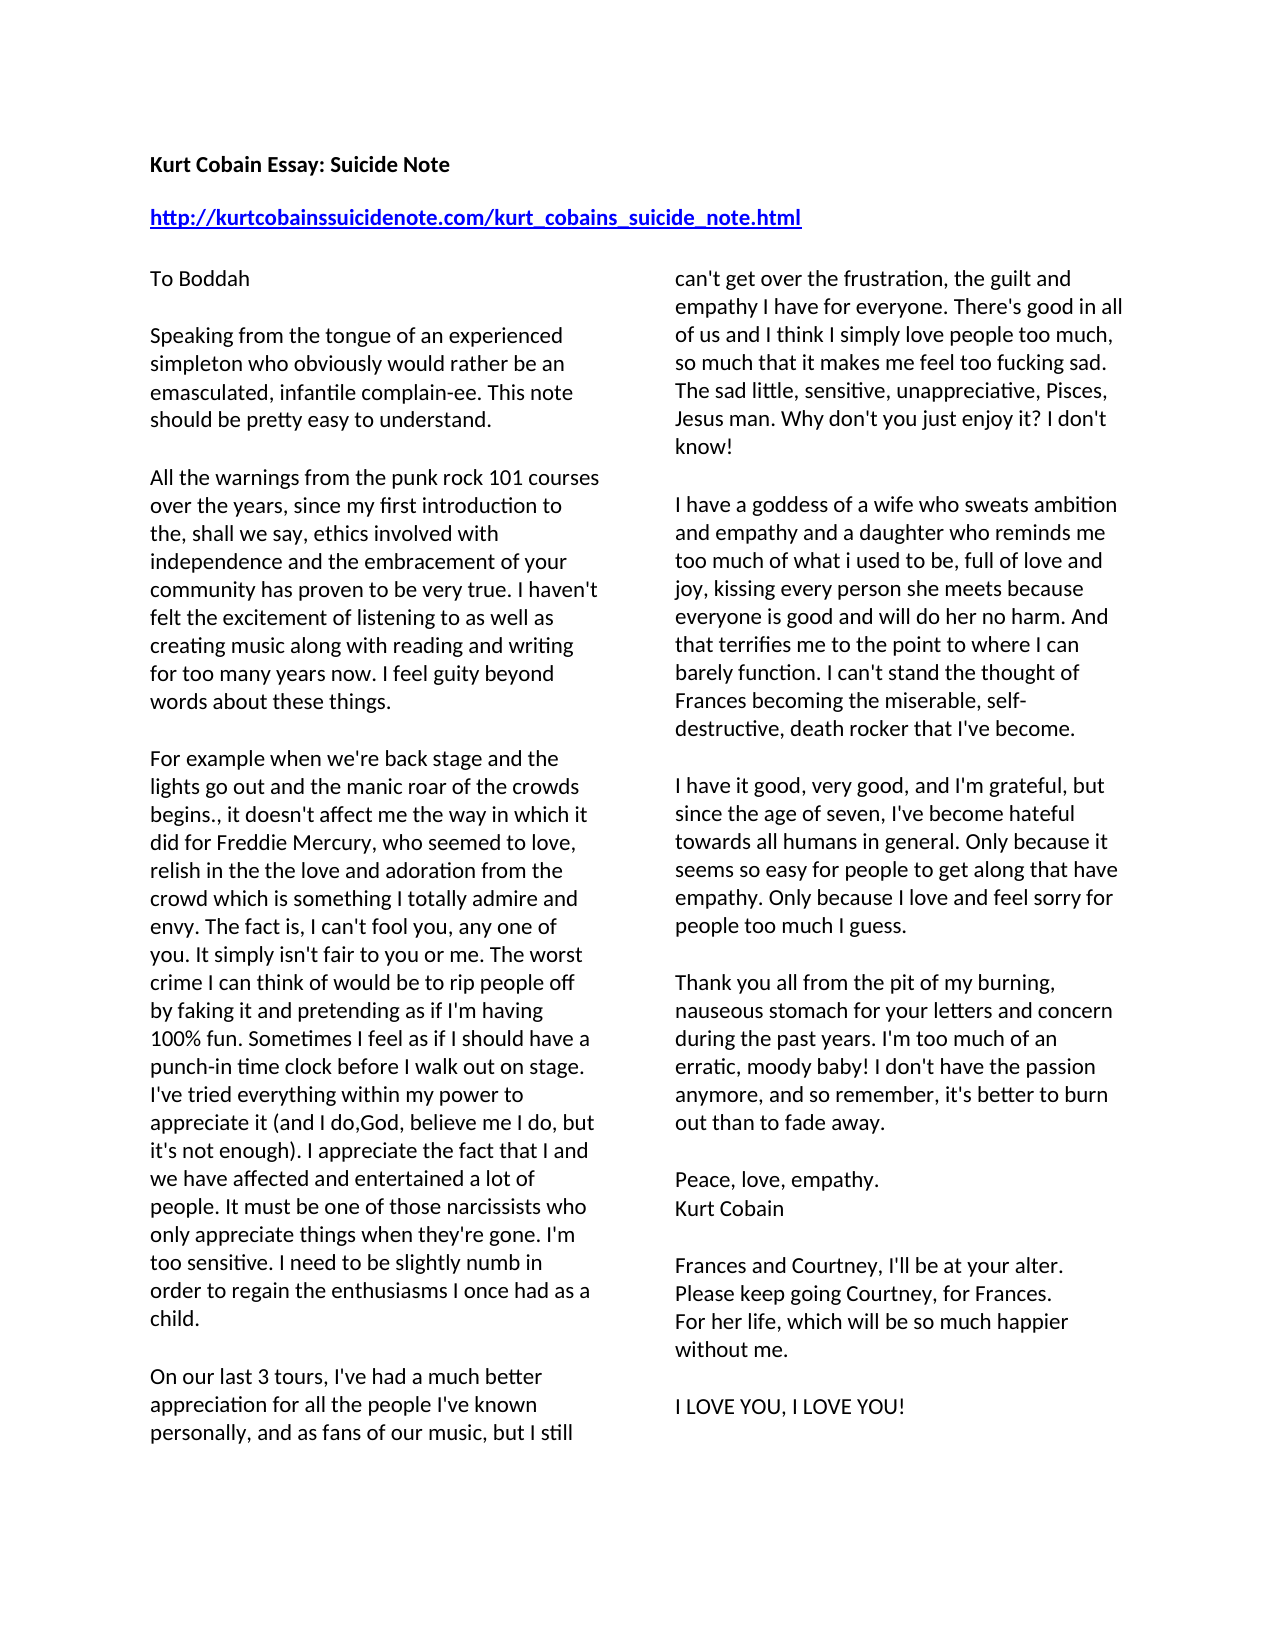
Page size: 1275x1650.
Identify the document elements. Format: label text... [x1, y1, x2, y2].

text http://kurtcobainssuicidenote.com/kurt_cobains_suicide_note.html [150, 203, 1125, 231]
text Peace, love, empathy. Kurt Cobain [675, 1166, 1125, 1222]
text I LOVE YOU, I LOVE YOU! [675, 1392, 1125, 1420]
text To Boddah [150, 264, 600, 292]
text Kurt Cobain Essay: Suicide Note [150, 150, 1125, 178]
text On our last 3 tours, I've had a much better appreciation for all the people I've known personally, and as fans of our music, but I still can't get over the frustration, the guilt and empathy I have for everyone. There's good in all of us and I think I simply love people too much, so much that it makes me feel too fucking sad. The sad little, sensitive, unappreciative, Pisces, Jesus man. Why don't you just enjoy it? I don't know! [150, 1362, 600, 1446]
text For example when we're back stage and the lights go out and the manic roar of the crowds begins., it doesn't affect me the way in which it did for Freddie Mercury, who seemed to love, relish in the the love and adoration from the crowd which is something I totally admire and envy. The fact is, I can't fool you, any one of you. It simply isn't fair to you or me. The worst crime I can think of would be to rip people off by faking it and pretending as if I'm having 100% fun. Sometimes I feel as if I should have a punch-in time clock before I walk out on stage. I've tried everything within my power to appreciate it (and I do,God, believe me I do, but it's not enough). I appreciate the fact that I and we have affected and entertained a lot of people. It must be one of those narcissists who only appreciate things when they're gone. I'm too sensitive. I need to be slightly numb in order to regain the enthusiasms I once had as a child. [150, 744, 600, 1333]
text I have it good, very good, and I'm grateful, but since the age of seven, I've become hateful towards all humans in general. Only because it seems so easy for people to get along that have empathy. Only because I love and feel sorry for people too much I guess. [675, 771, 1125, 939]
text Speaking from the tongue of an experienced simpleton who obviously would rather be an emasculated, infantile complain-ee. This note should be pretty easy to understand. [150, 322, 600, 434]
text All the warnings from the punk rock 101 courses over the years, since my first introduction to the, shall we say, ethics involved with independence and the embracement of your community has proven to be very true. I haven't felt the excitement of listening to as well as creating music along with reading and writing for too many years now. I feel guity beyond words about these things. [150, 463, 600, 715]
text Thank you all from the pit of my burning, nauseous stomach for your letters and concern during the past years. I'm too much of an erratic, moody baby! I don't have the passion anymore, and so remember, it's better to burn out than to fade away. [675, 968, 1125, 1136]
text Frances and Courtney, I'll be at your alter. Please keep going Courtney, for Frances. For her life, which will be so much happier without me. [675, 1251, 1125, 1363]
text On our last 3 tours, I've had a much better appreciation for all the people I've known personally, and as fans of our music, but I still can't get over the frustration, the guilt and empathy I have for everyone. There's good in all of us and I think I simply love people too much, so much that it makes me feel too fucking sad. The sad little, sensitive, unappreciative, Pisces, Jesus man. Why don't you just enjoy it? I don't know! [675, 264, 1125, 461]
text I have a goddess of a wife who sweats ambition and empathy and a daughter who reminds me too much of what i used to be, full of love and joy, kissing every person she meets because everyone is good and will do her no harm. And that terrifies me to the point to where I can barely function. I can't stand the thought of Frances becoming the miserable, self-destructive, death rocker that I've become. [675, 490, 1125, 742]
